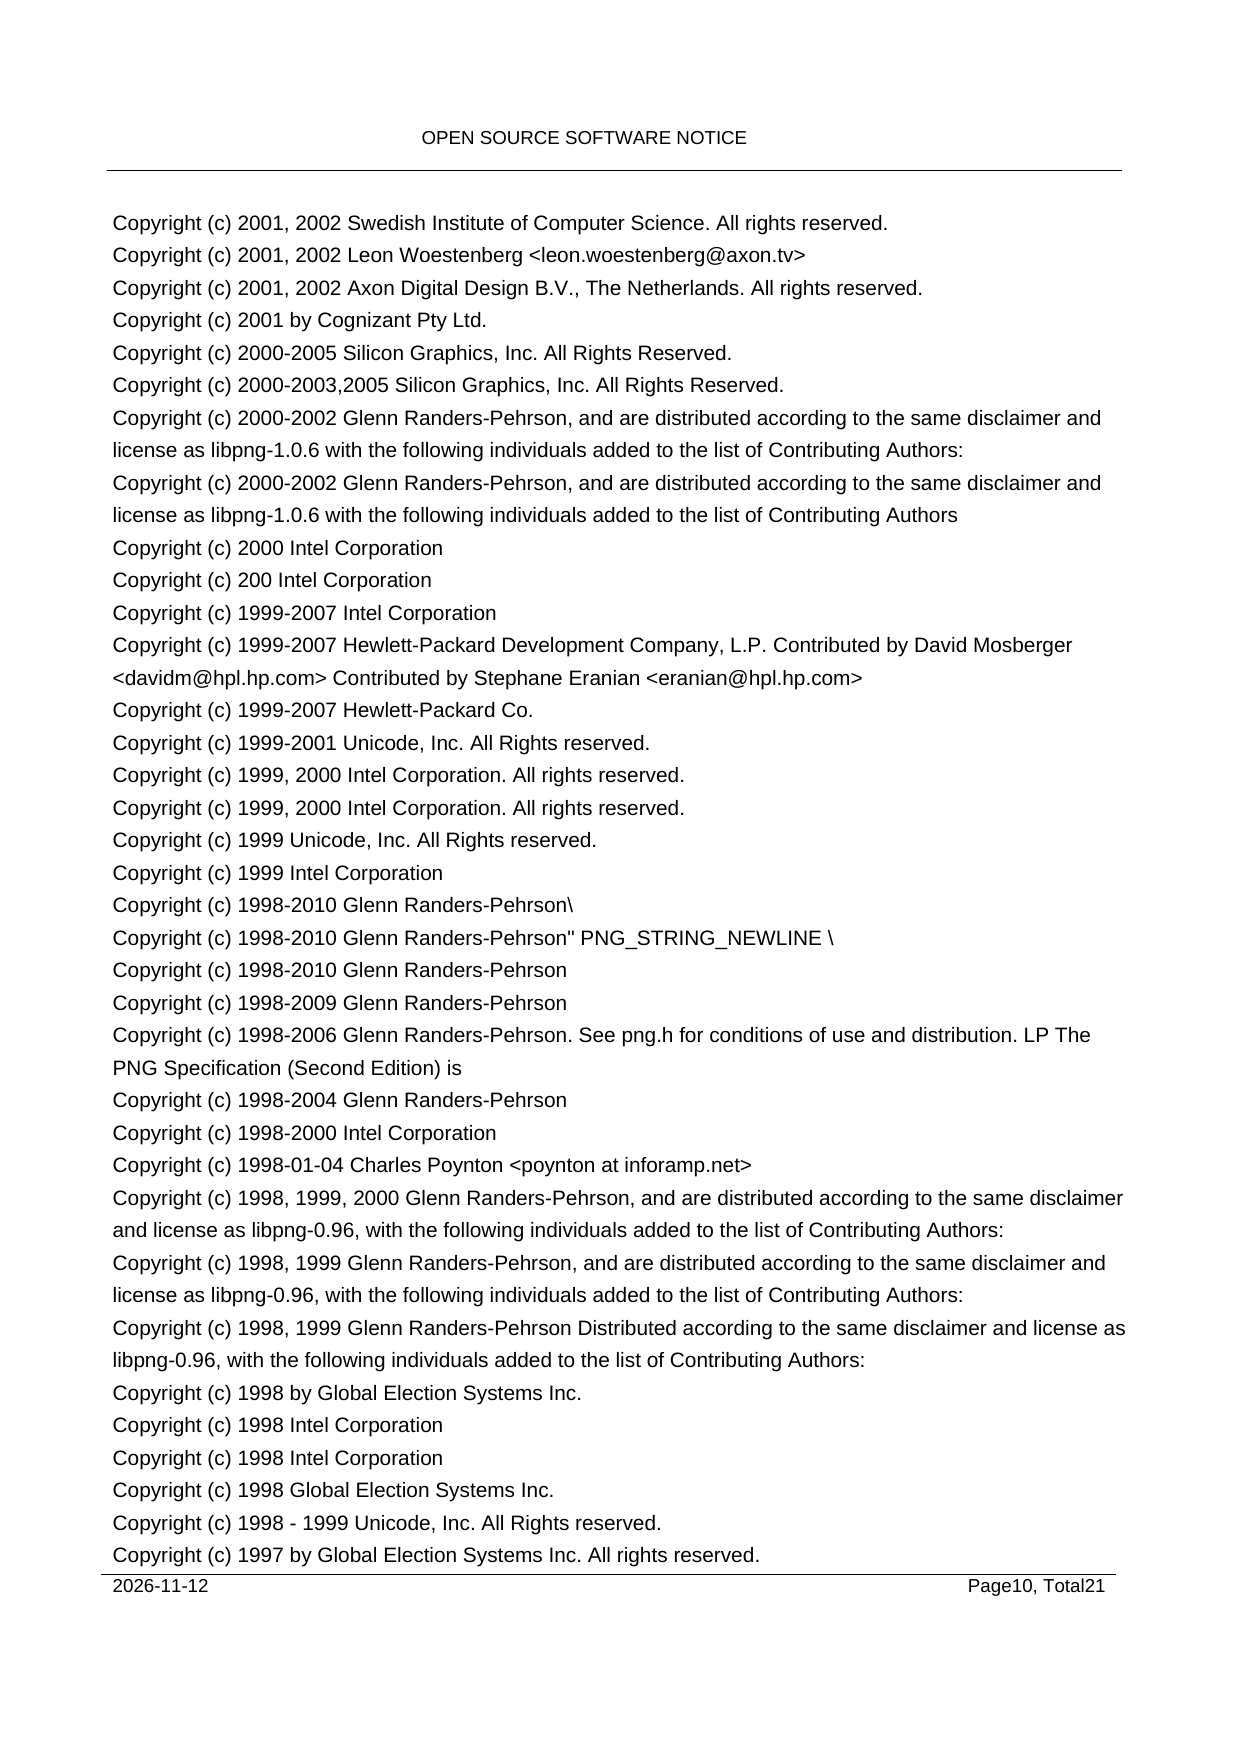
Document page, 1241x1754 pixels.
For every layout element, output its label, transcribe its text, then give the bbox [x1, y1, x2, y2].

text Copyright (c) 1999 Intel Corporation [112, 856, 1128, 889]
text Copyright (c) 2000-2005 Silicon Graphics, Inc. All Rights Reserved. [112, 336, 1128, 369]
text Copyright (c) 2001, 2002 Swedish Institute of Computer Science. All rights reserved. [112, 206, 1128, 239]
text Copyright (c) 1999-2007 Intel Corporation [112, 596, 1128, 629]
text Copyright (c) 1998, 1999, 2000 Glenn Randers-Pehrson, and are distributed according to the same disclaimer and license as libpng-0.96, with the following individuals added to the list of Contributing Authors: [112, 1181, 1128, 1246]
text Copyright (c) 1999, 2000 Intel Corporation. All rights reserved. [112, 759, 1128, 791]
text Copyright (c) 1999-2001 Unicode, Inc. All Rights reserved. [112, 726, 1128, 759]
text Copyright (c) 1998-2004 Glenn Randers-Pehrson [112, 1084, 1128, 1116]
text Copyright (c) 1998 by Global Election Systems Inc. [112, 1376, 1128, 1409]
text Copyright (c) 200 Intel Corporation [112, 564, 1128, 596]
text Copyright (c) 1999-2007 Hewlett-Packard Co. [112, 694, 1128, 726]
text Copyright (c) 2000 Intel Corporation [112, 531, 1128, 564]
text Copyright (c) 1998-2006 Glenn Randers-Pehrson. See png.h for conditions of use and distribution. LP The PNG Specification (Second Edition) is [112, 1019, 1128, 1084]
text Copyright (c) 2001, 2002 Leon Woestenberg <leon.woestenberg@axon.tv> [112, 239, 1128, 271]
text Copyright (c) 1998-2000 Intel Corporation [112, 1116, 1128, 1149]
text Copyright (c) 2000-2002 Glenn Randers-Pehrson, and are distributed according to the same disclaimer and license as libpng-1.0.6 with the following individuals added to the list of Contributing Authors [112, 466, 1128, 531]
text Copyright (c) 1998, 1999 Glenn Randers-Pehrson Distributed according to the same disclaimer and license as libpng-0.96, with the following individuals added to the list of Contributing Authors: [112, 1311, 1128, 1376]
text Copyright (c) 2001, 2002 Axon Digital Design B.V., The Netherlands. All rights reserved. [112, 271, 1128, 304]
text Copyright (c) 1998-2010 Glenn Randers-Pehrson\ [112, 889, 1128, 921]
text Copyright (c) 2000-2002 Glenn Randers-Pehrson, and are distributed according to the same disclaimer and license as libpng-1.0.6 with the following individuals added to the list of Contributing Authors: [112, 401, 1128, 466]
text Copyright (c) 1999-2007 Hewlett-Packard Development Company, L.P. Contributed by David Mosberger <davidm@hpl.hp.com> Contributed by Stephane Eranian <eranian@hpl.hp.com> [112, 629, 1128, 694]
text Copyright (c) 1998-2010 Glenn Randers-Pehrson [112, 954, 1128, 986]
text Copyright (c) 1998, 1999 Glenn Randers-Pehrson, and are distributed according to the same disclaimer and license as libpng-0.96, with the following individuals added to the list of Contributing Authors: [112, 1246, 1128, 1311]
text Copyright (c) 1998 - 1999 Unicode, Inc. All Rights reserved. [112, 1506, 1128, 1539]
text Copyright (c) 1997 by Global Election Systems Inc. All rights reserved. [112, 1539, 1128, 1571]
text Copyright (c) 2000-2003,2005 Silicon Graphics, Inc. All Rights Reserved. [112, 369, 1128, 401]
text Copyright (c) 2001 by Cognizant Pty Ltd. [112, 304, 1128, 336]
text Copyright (c) 1998-01-04 Charles Poynton <poynton at inforamp.net> [112, 1149, 1128, 1181]
text Copyright (c) 1998 Intel Corporation [112, 1409, 1128, 1441]
text Copyright (c) 1998 Global Election Systems Inc. [112, 1474, 1128, 1506]
text Copyright (c) 1998-2009 Glenn Randers-Pehrson [112, 986, 1128, 1019]
text Copyright (c) 1999, 2000 Intel Corporation. All rights reserved. [112, 791, 1128, 824]
text Copyright (c) 1999 Unicode, Inc. All Rights reserved. [112, 824, 1128, 856]
text Copyright (c) 1998 Intel Corporation [112, 1441, 1128, 1474]
text Copyright (c) 1998-2010 Glenn Randers-Pehrson" PNG_STRING_NEWLINE \ [112, 921, 1128, 954]
